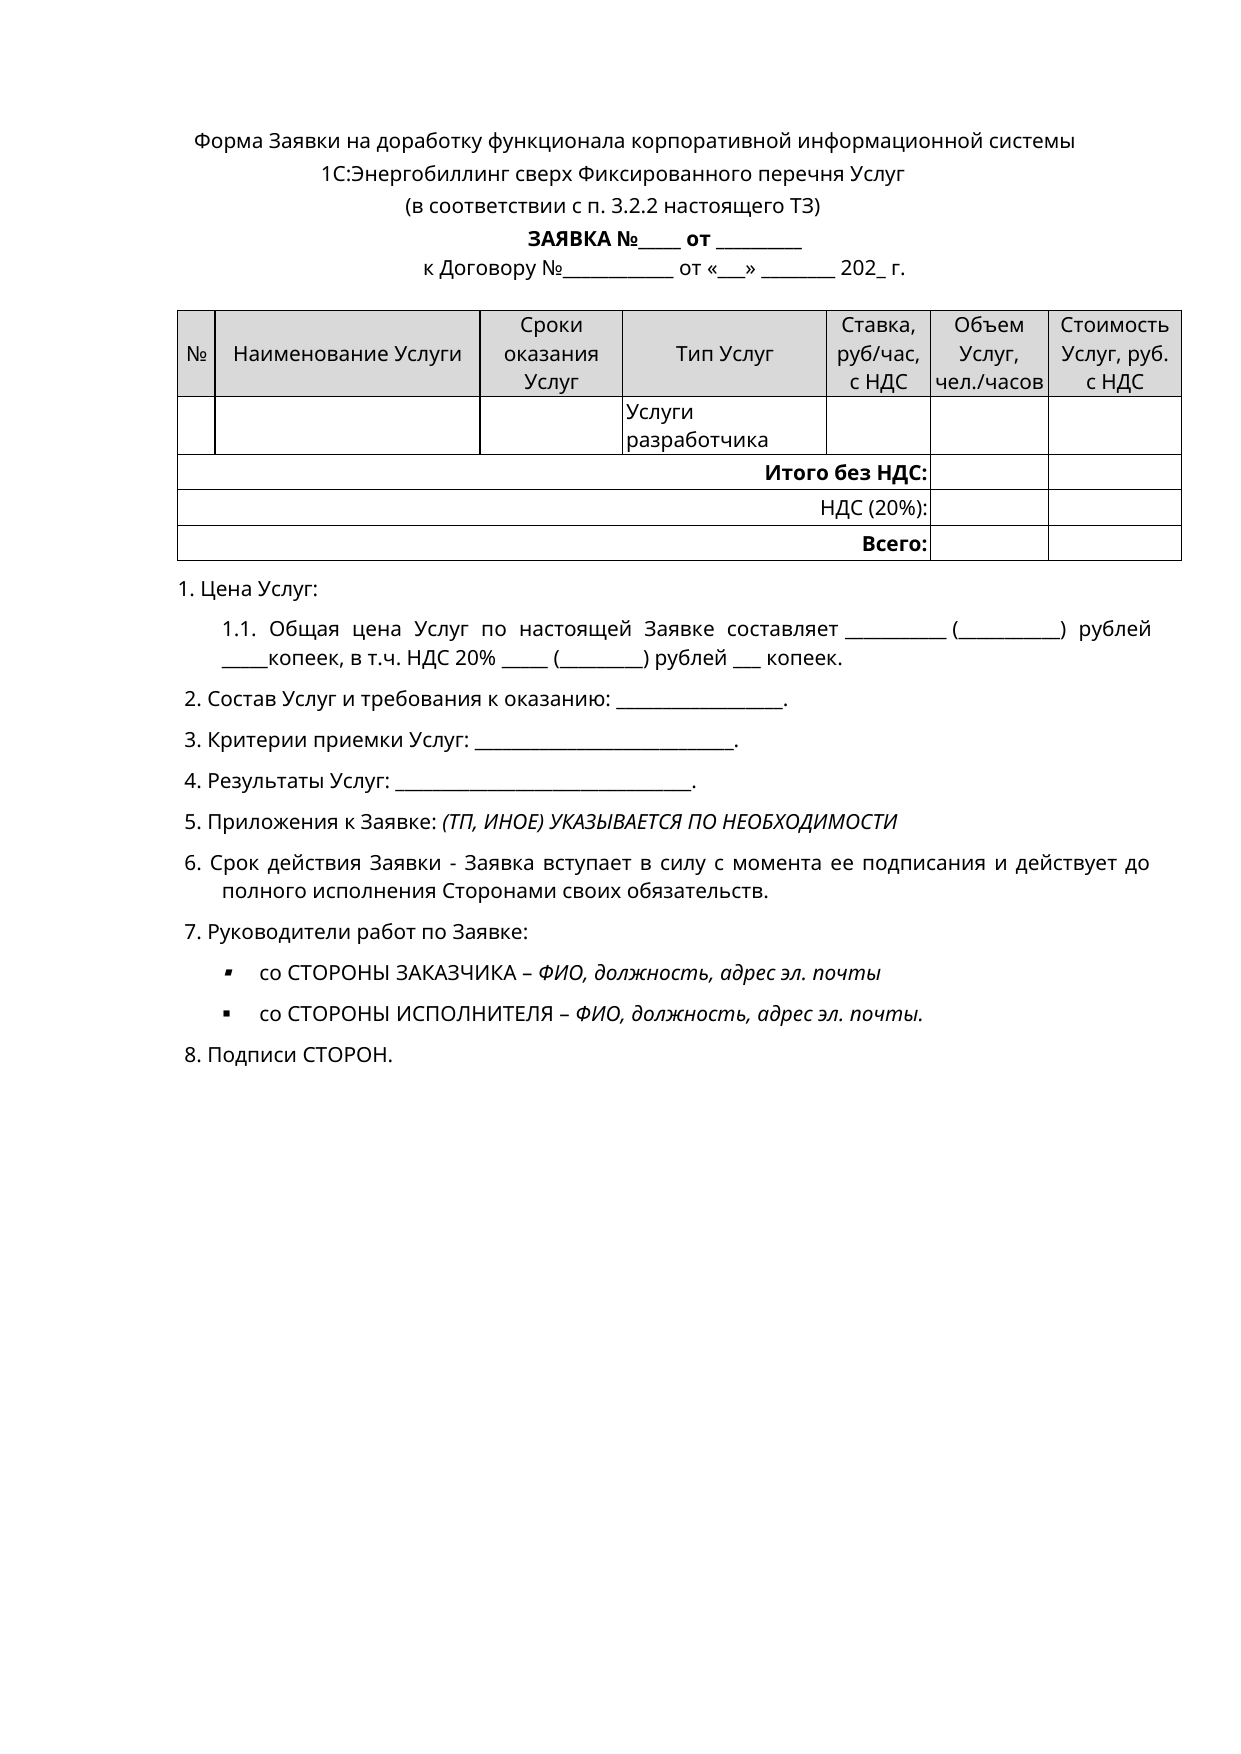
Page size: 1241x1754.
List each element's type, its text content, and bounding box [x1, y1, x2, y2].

table_header № [178, 311, 214, 396]
text 7. Руководители работ по Заявке: [184, 917, 1152, 946]
text 4. Результаты Услуг: ________________________________. [184, 766, 1152, 794]
text 1.1. Общая цена Услуг по настоящей Заявке составляет ___________ (___________) рублей _____копеек, в т.ч. НДС 20% _____ (_________) рублей ___ копеек. [222, 614, 1152, 671]
table_header Ставка, руб/час, с НДС [827, 311, 930, 396]
table_cell [931, 397, 1048, 454]
table_cell [931, 490, 1048, 525]
table_cell [178, 397, 214, 454]
table_cell НДС (20%): [178, 490, 930, 525]
text 1. Цена Услуг: [177, 574, 1152, 602]
table_header Объем Услуг, чел./часов [931, 311, 1048, 396]
table_cell Всего: [178, 526, 930, 560]
table_cell [827, 397, 930, 454]
table_cell [216, 397, 479, 454]
text Заявка №_____ от __________ [177, 224, 1152, 253]
table_cell [481, 397, 622, 454]
table_cell Итого без НДС: [178, 455, 930, 489]
text 5. Приложения к Заявке: (ТП, иное) указывается по необходимости [184, 807, 1152, 835]
text 6. Срок действия Заявки - Заявка вступает в силу с момента ее подписания и действует до полного исполнения Сторонами своих обязательств. [184, 848, 1152, 904]
text 8. Подписи Сторон. [184, 1040, 1152, 1068]
table_cell [1049, 455, 1181, 489]
list со стороны ИСПОЛНИТЕЛЯ – ФИО, должность, адрес эл. почты. [222, 999, 1152, 1027]
table_cell [1049, 526, 1181, 560]
table_header Наименование Услуги [216, 311, 479, 396]
table_header Стоимость Услуг, руб. с НДС [1049, 311, 1181, 396]
list со стороны ЗАКАЗЧИКА – ФИО, должность, адрес эл. почты [222, 958, 1152, 986]
table_cell [1049, 490, 1181, 525]
text к Договору №____________ от «___» ________ 202_ г. [177, 253, 1152, 281]
table_cell [1049, 397, 1181, 454]
table_header Сроки оказания Услуг [481, 311, 622, 396]
text 3. Критерии приемки Услуг: ____________________________. [184, 725, 1152, 753]
text 2. Состав Услуг и требования к оказанию: __________________. [184, 684, 1152, 712]
table_header Тип Услуг [623, 311, 826, 396]
table_cell [931, 526, 1048, 560]
table_cell [931, 455, 1048, 489]
text Форма Заявки на доработку функционала корпоративной информационной системы 1С:Энергобиллинг сверх Фиксированного перечня Услуг (в соответствии с п. 3.2.2 настоящего ТЗ) [74, 126, 1152, 220]
table_cell Услуги разработчика [623, 397, 826, 454]
